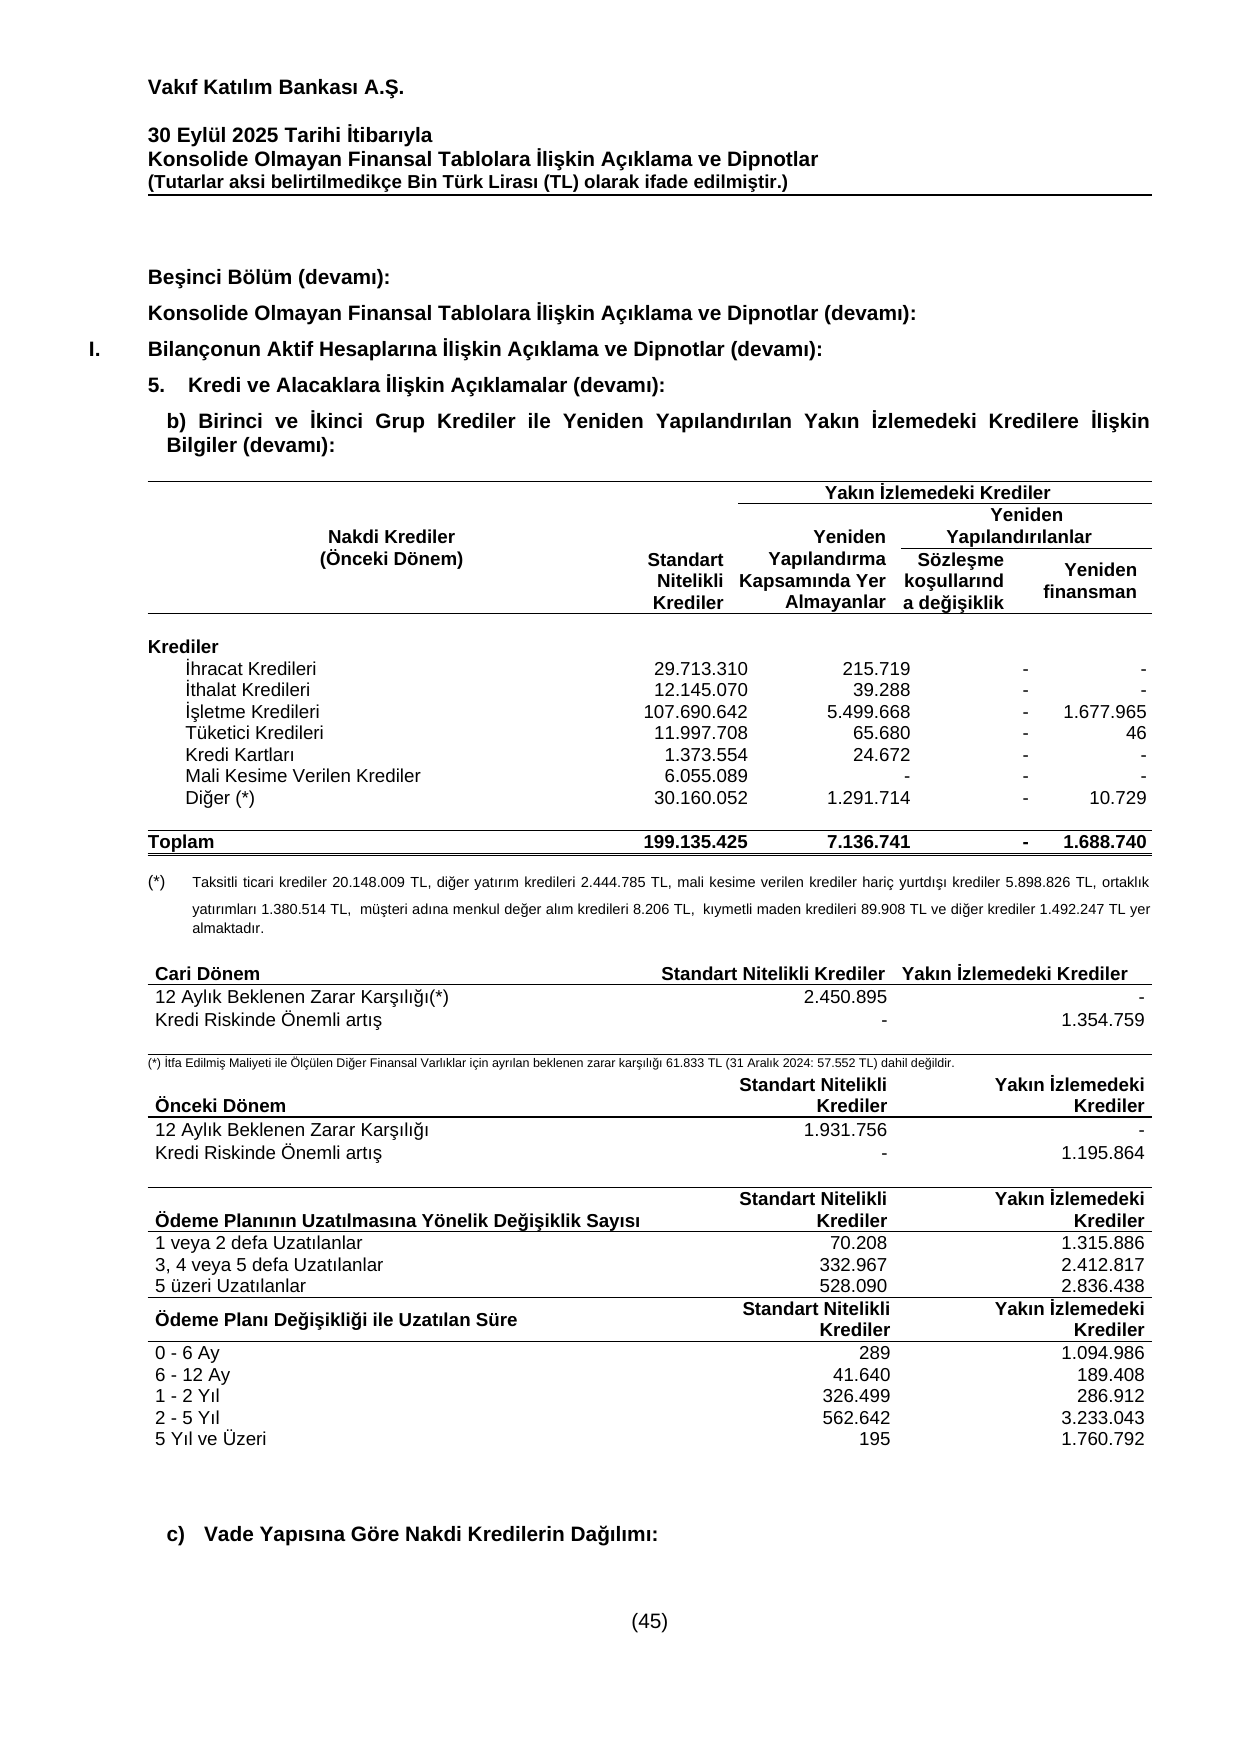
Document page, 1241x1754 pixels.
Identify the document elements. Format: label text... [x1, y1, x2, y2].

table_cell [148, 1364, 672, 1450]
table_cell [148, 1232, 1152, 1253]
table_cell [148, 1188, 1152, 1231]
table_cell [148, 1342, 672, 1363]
text Konsolide Olmayan Finansal Tablolara İlişkin Açıklama ve Dipnotlar (devamı): [148, 301, 1152, 325]
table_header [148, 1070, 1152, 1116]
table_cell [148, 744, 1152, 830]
list Vade Yapısına Göre Nakdi Kredilerin Dağılımı: [166, 1522, 1152, 1546]
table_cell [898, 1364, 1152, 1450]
text (*) İtfa Edilmiş Maliyeti ile Ölçülen Diğer Finansal Varlıklar için ayrılan beklenen zarar karşılığı 61.833 TL (31 Aralık 2024: 57.552 TL) dahil değildir. [148, 1055, 1152, 1069]
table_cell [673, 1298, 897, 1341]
text Beşinci Bölüm (devamı): [148, 265, 1152, 289]
text 5. Kredi ve Alacaklara İlişkin Açıklamalar (devamı): [148, 373, 1152, 397]
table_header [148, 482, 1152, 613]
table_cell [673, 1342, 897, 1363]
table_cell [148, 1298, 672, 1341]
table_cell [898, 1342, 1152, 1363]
text b) Birinci ve İkinci Grup Krediler ile Yeniden Yapılandırılan Yakın İzlemedeki Kredilere İlişkin Bilgiler (devamı): [166, 409, 1152, 457]
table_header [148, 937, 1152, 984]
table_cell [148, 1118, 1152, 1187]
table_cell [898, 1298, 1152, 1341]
text (*) Taksitli ticari krediler 20.148.009 TL, diğer yatırım kredileri 2.444.785 TL, mali kesime verilen krediler hariç yurtdışı krediler 5.898.826 TL, ortaklık yatırımları 1.380.514 TL, müşteri adına menkul değer alım kredileri 8.206 TL, kıymetli maden kredileri 89.908 TL ve diğer krediler 1.492.247 TL yer almaktadır. [148, 872, 1152, 937]
text I. Bilançonun Aktif Hesaplarına İlişkin Açıklama ve Dipnotlar (devamı): [89, 337, 1152, 361]
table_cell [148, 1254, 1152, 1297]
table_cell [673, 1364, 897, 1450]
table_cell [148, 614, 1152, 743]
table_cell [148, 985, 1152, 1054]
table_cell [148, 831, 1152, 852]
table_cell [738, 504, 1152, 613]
